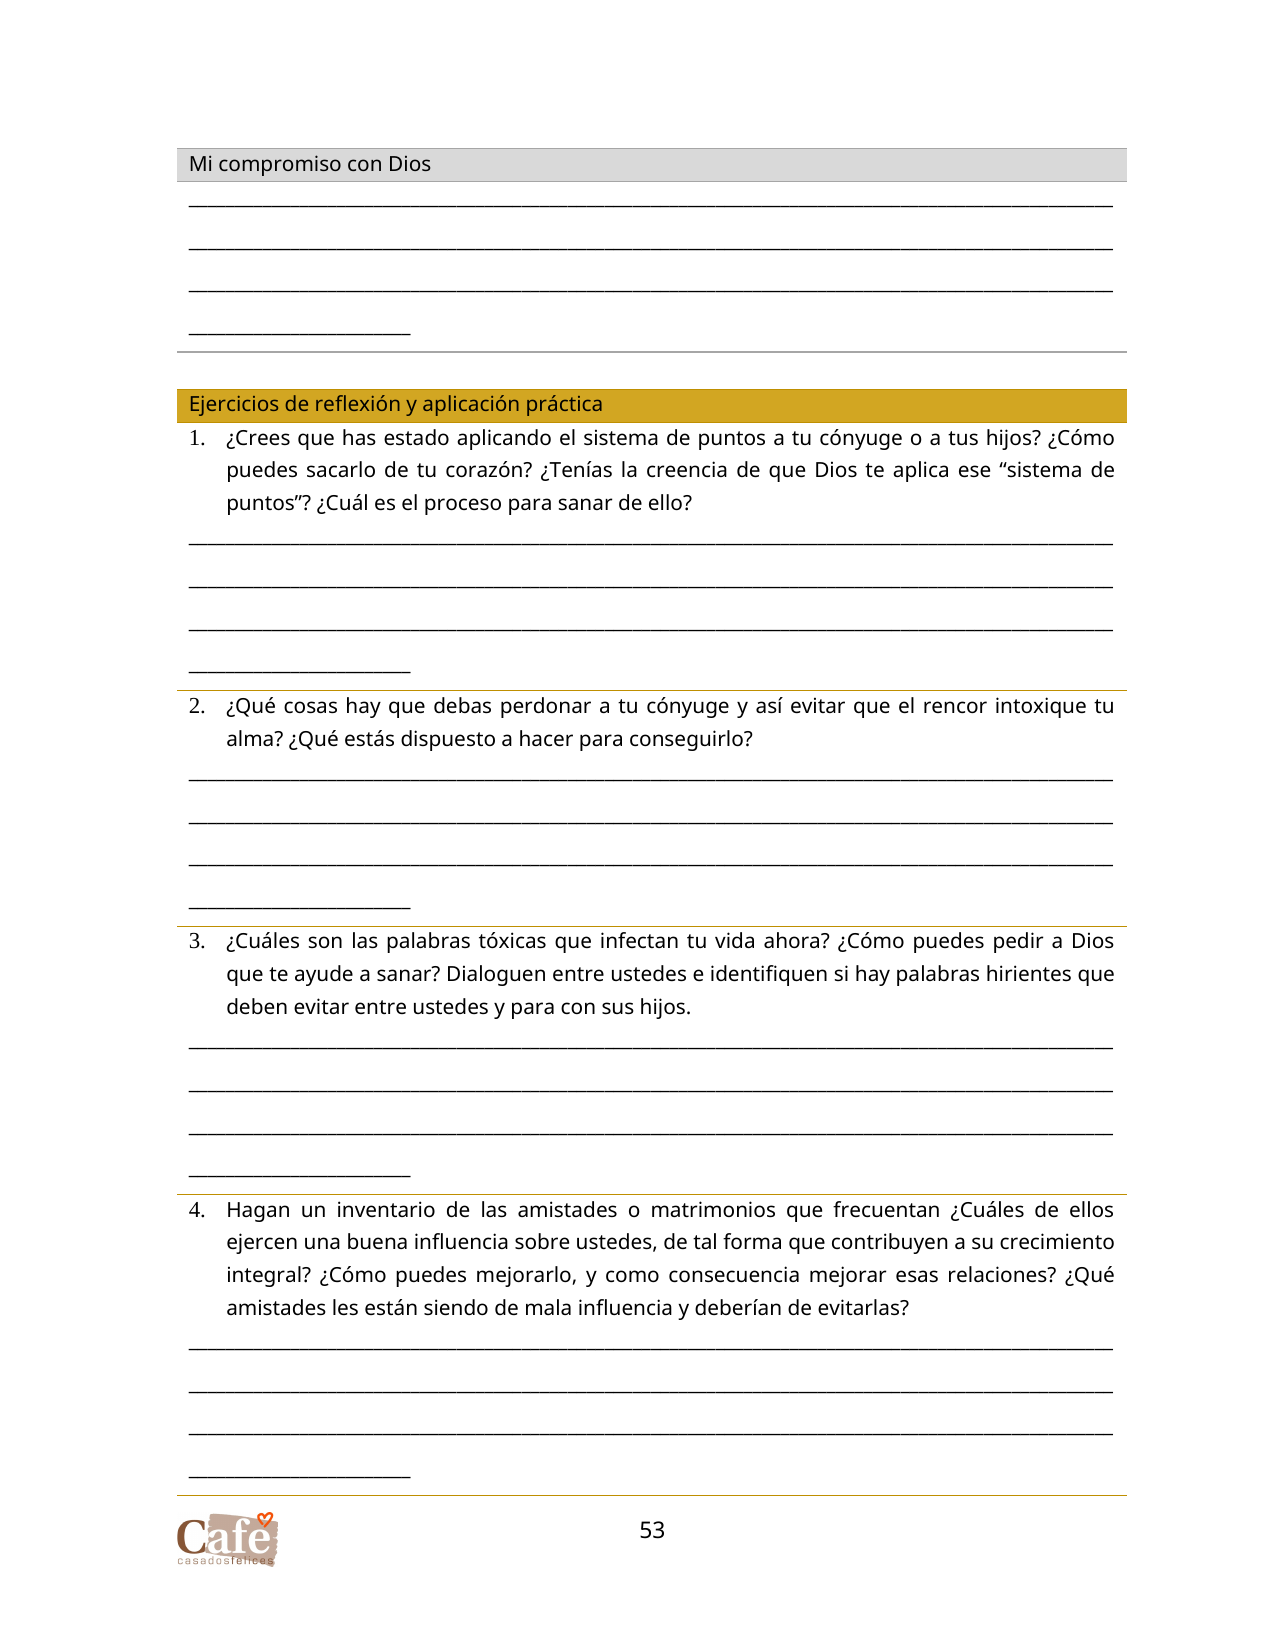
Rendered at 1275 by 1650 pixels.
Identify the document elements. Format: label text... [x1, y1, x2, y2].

picture [177, 1512, 278, 1567]
table_cell Hagan un inventario de las amistades o matrimonios que frecuentan ¿Cuáles de ellos ejercen una buena influencia sobre ustedes, de tal forma que contribuyen a su crecimiento integral? ¿Cómo puedes mejorarlo, y como consecuencia mejorar esas relaciones? ¿Qué amistades les están siendo de mala influencia y deberían de evitarlas? ____________________________________________________________________________________________________________________________________________________________________________________________________________________________________________________________________________________________________________________________________ [177, 1195, 1127, 1495]
table_header Mi compromiso con Dios [177, 149, 1127, 181]
table_cell ____________________________________________________________________________________________________________________________________________________________________________________________________________________________________________________________________________________________________________________________________ [177, 182, 1127, 351]
table_header Ejercicios de reflexión y aplicación práctica [177, 390, 1127, 422]
table_cell ¿Crees que has estado aplicando el sistema de puntos a tu cónyuge o a tus hijos? ¿Cómo puedes sacarlo de tu corazón? ¿Tenías la creencia de que Dios te aplica ese “sistema de puntos”? ¿Cuál es el proceso para sanar de ello? ____________________________________________________________________________________________________________________________________________________________________________________________________________________________________________________________________________________________________________________________________ [177, 423, 1127, 690]
table_cell ¿Cuáles son las palabras tóxicas que infectan tu vida ahora? ¿Cómo puedes pedir a Dios que te ayude a sanar? Dialoguen entre ustedes e identifiquen si hay palabras hirientes que deben evitar entre ustedes y para con sus hijos. ____________________________________________________________________________________________________________________________________________________________________________________________________________________________________________________________________________________________________________________________________ [177, 927, 1127, 1194]
table_cell ¿Qué cosas hay que debas perdonar a tu cónyuge y así evitar que el rencor intoxique tu alma? ¿Qué estás dispuesto a hacer para conseguirlo? ____________________________________________________________________________________________________________________________________________________________________________________________________________________________________________________________________________________________________________________________________ [177, 691, 1127, 926]
